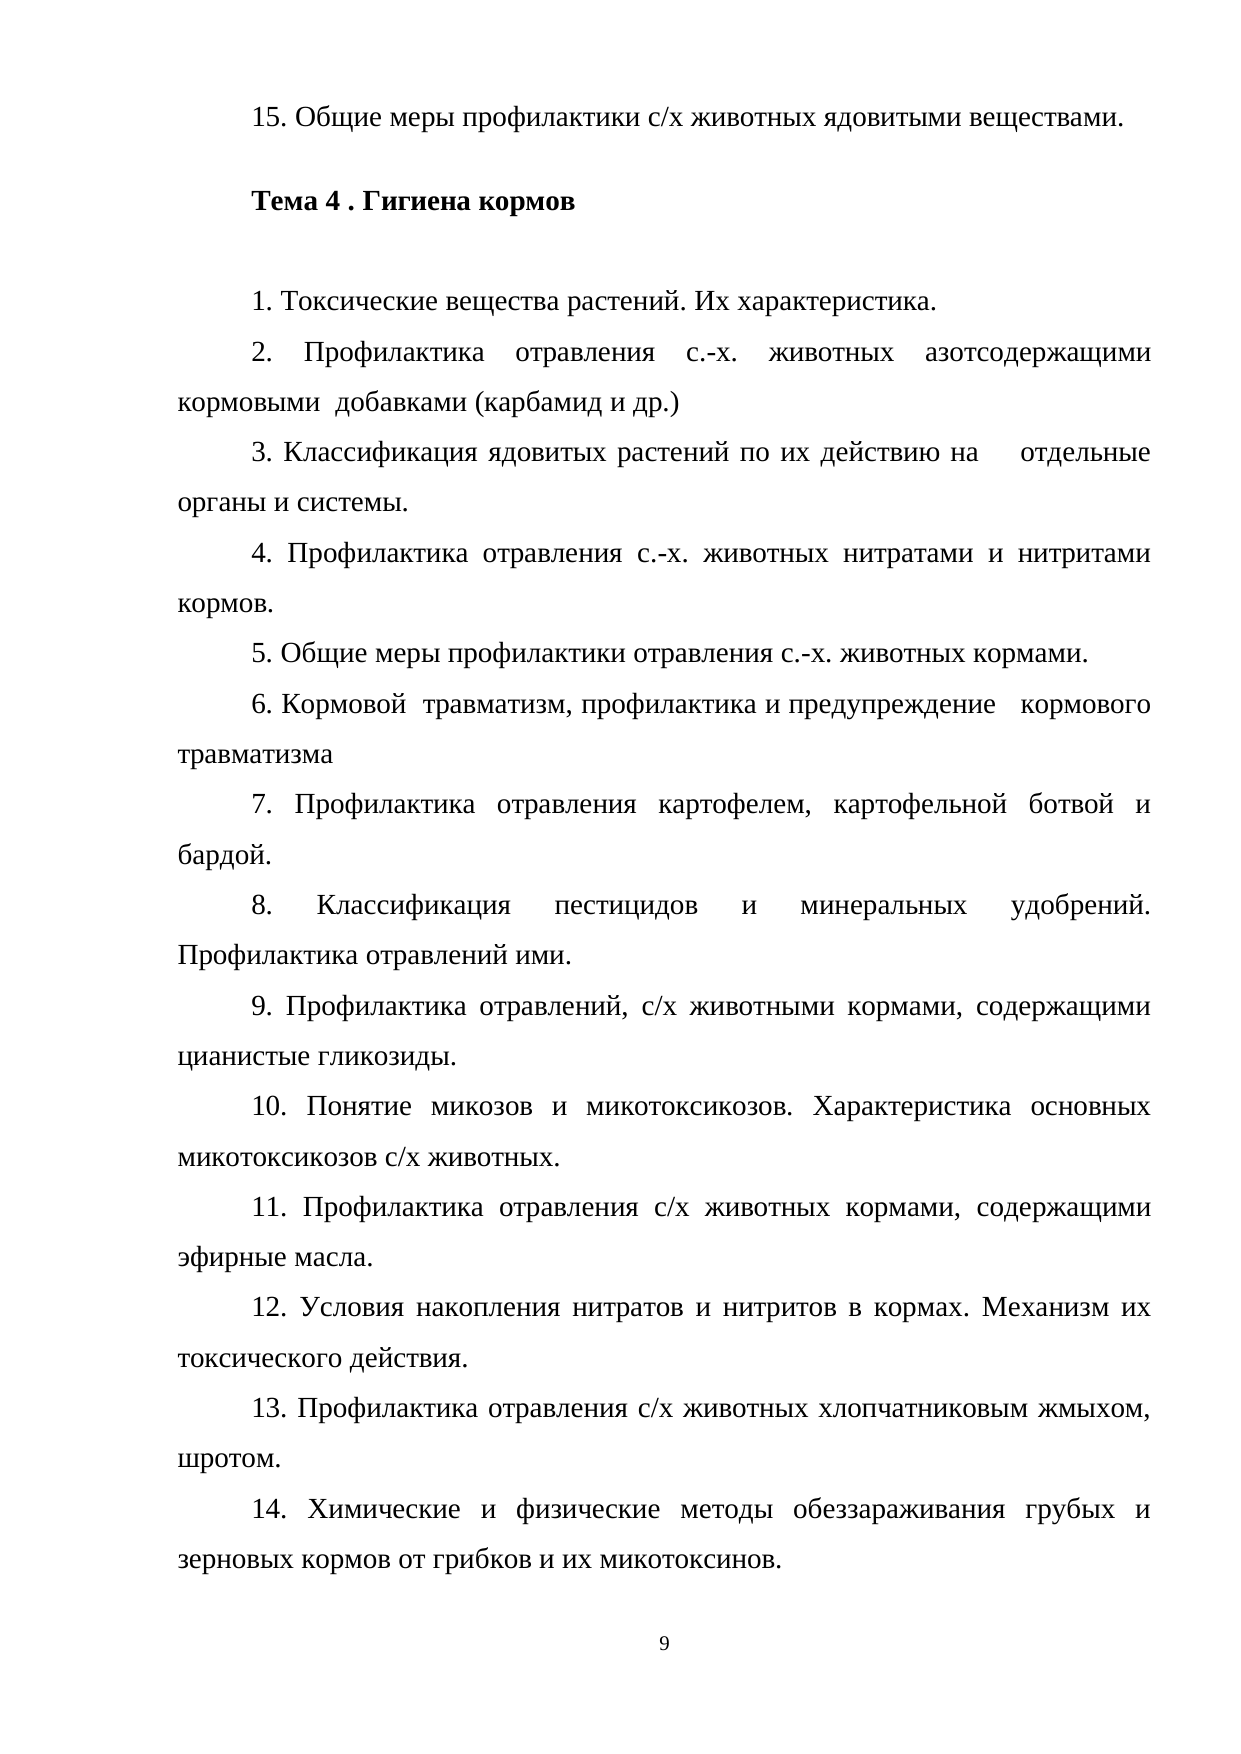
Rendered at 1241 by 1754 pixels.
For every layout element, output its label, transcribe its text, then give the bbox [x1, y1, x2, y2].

text 4. Профилактика отравления с.-х. животных нитратами и нитритами кормов. [177, 535, 1152, 619]
text 14. Химические и физические методы обеззараживания грубых и зерновых кормов от грибков и их микотоксинов. [177, 1491, 1152, 1575]
text 12. Условия накопления нитратов и нитритов в кормах. Механизм их токсического действия. [177, 1290, 1152, 1374]
text 6. Кормовой травматизм, профилактика и предупреждение кормового травматизма [177, 686, 1152, 770]
text 13. Профилактика отравления с/х животных хлопчатниковым жмыхом, шротом. [177, 1390, 1152, 1474]
text 11. Профилактика отравления с/х животных кормами, содержащими эфирные масла. [177, 1189, 1152, 1273]
text 9. Профилактика отравлений, с/х животными кормами, содержащими цианистые гликозиды. [177, 988, 1152, 1072]
text 7. Профилактика отравления картофелем, картофельной ботвой и бардой. [177, 787, 1152, 871]
text 15. Общие меры профилактики с/х животных ядовитыми веществами. [177, 99, 1152, 133]
text 3. Классификация ядовитых растений по их действию на отдельные органы и системы. [177, 434, 1152, 518]
text 2. Профилактика отравления с.-х. животных азотсодержащими кормовыми добавками (карбамид и др.) [177, 334, 1152, 418]
text 10. Понятие микозов и микотоксикозов. Характеристика основных микотоксикозов с/х животных. [177, 1088, 1152, 1172]
text 5. Общие меры профилактики отравления с.-х. животных кормами. [177, 636, 1152, 669]
text 8. Классификация пестицидов и минеральных удобрений. Профилактика отравлений ими. [177, 887, 1152, 971]
text Тема 4 . Гигиена кормов [177, 183, 1152, 216]
text 1. Токсические вещества растений. Их характеристика. [177, 283, 1152, 317]
